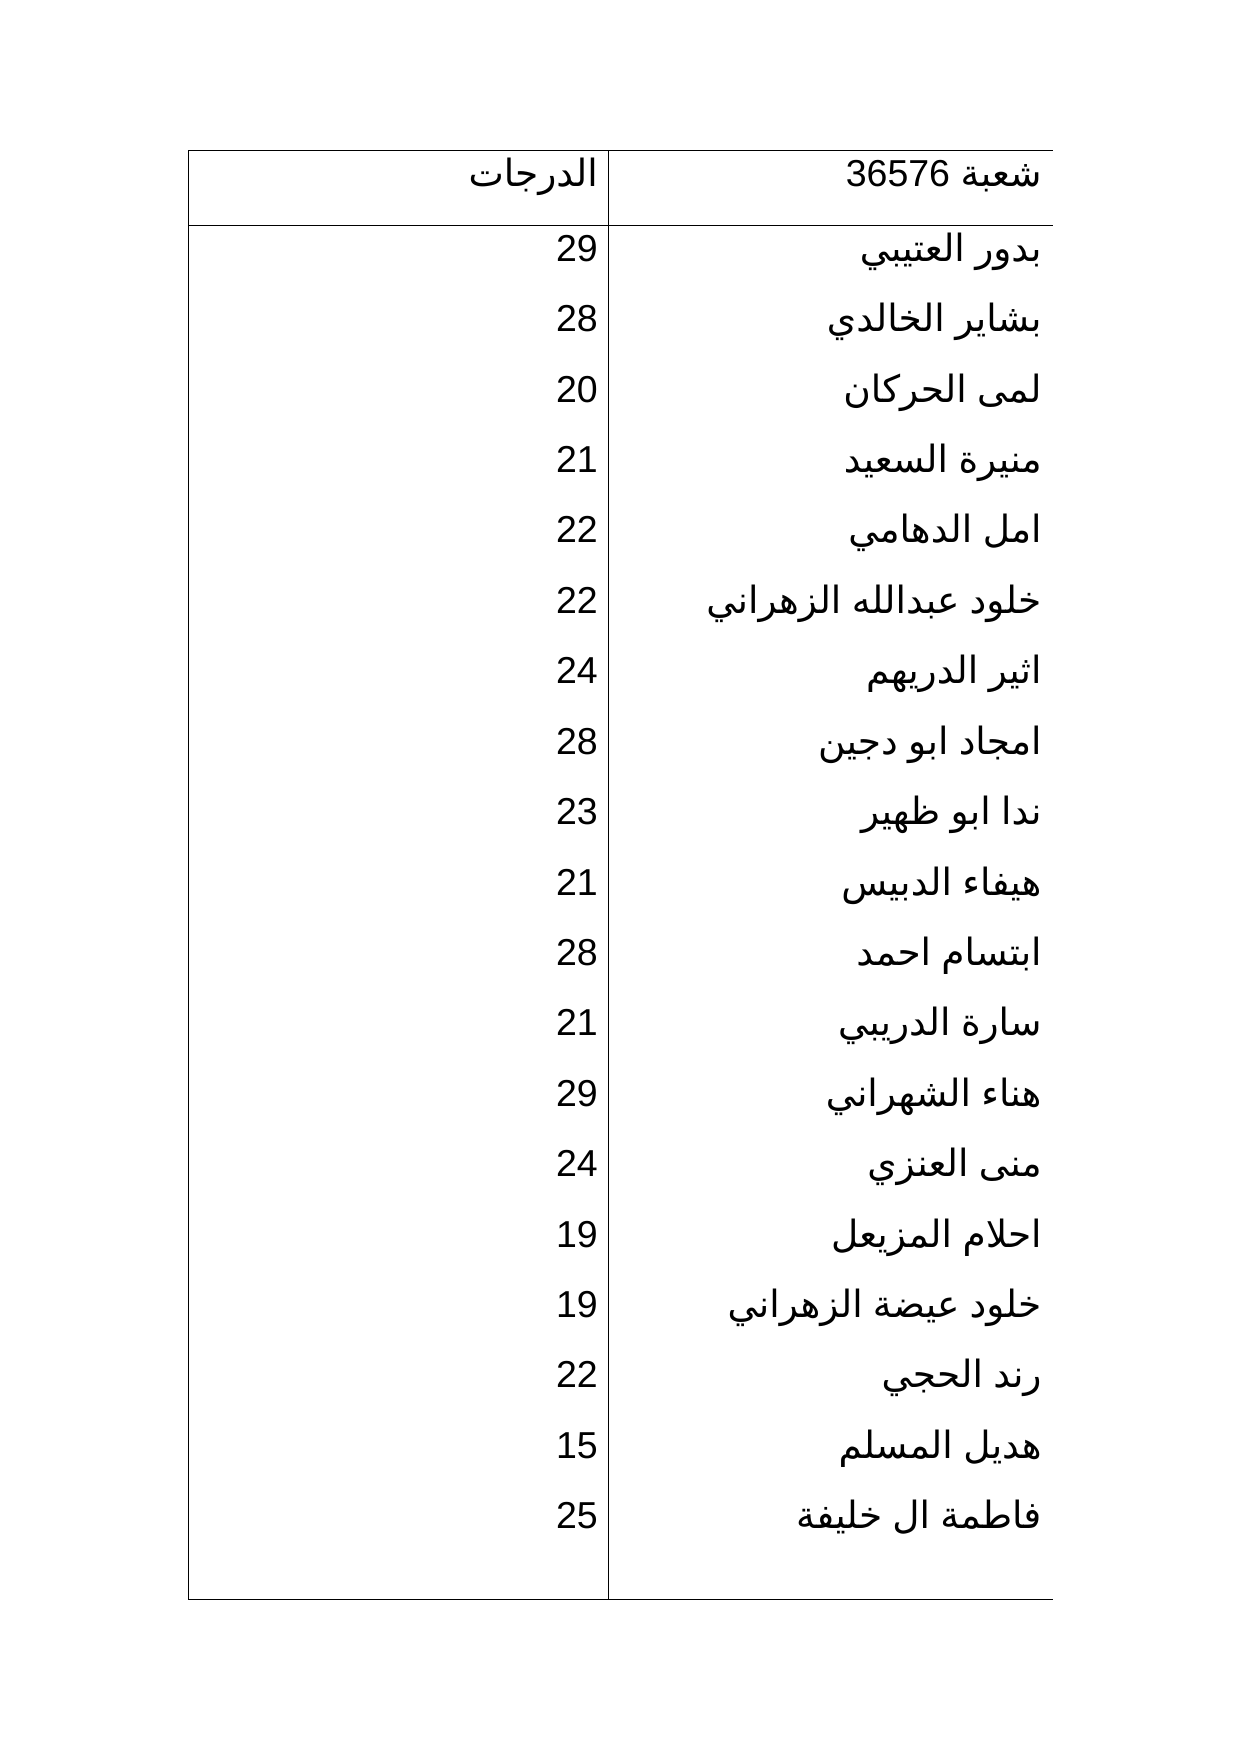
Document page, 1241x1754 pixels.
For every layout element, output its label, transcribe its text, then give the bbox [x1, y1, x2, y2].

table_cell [189, 226, 608, 1598]
table_header شعبة 36576 [609, 151, 1053, 225]
table_header الدرجات [189, 151, 608, 225]
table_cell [609, 226, 1053, 1598]
